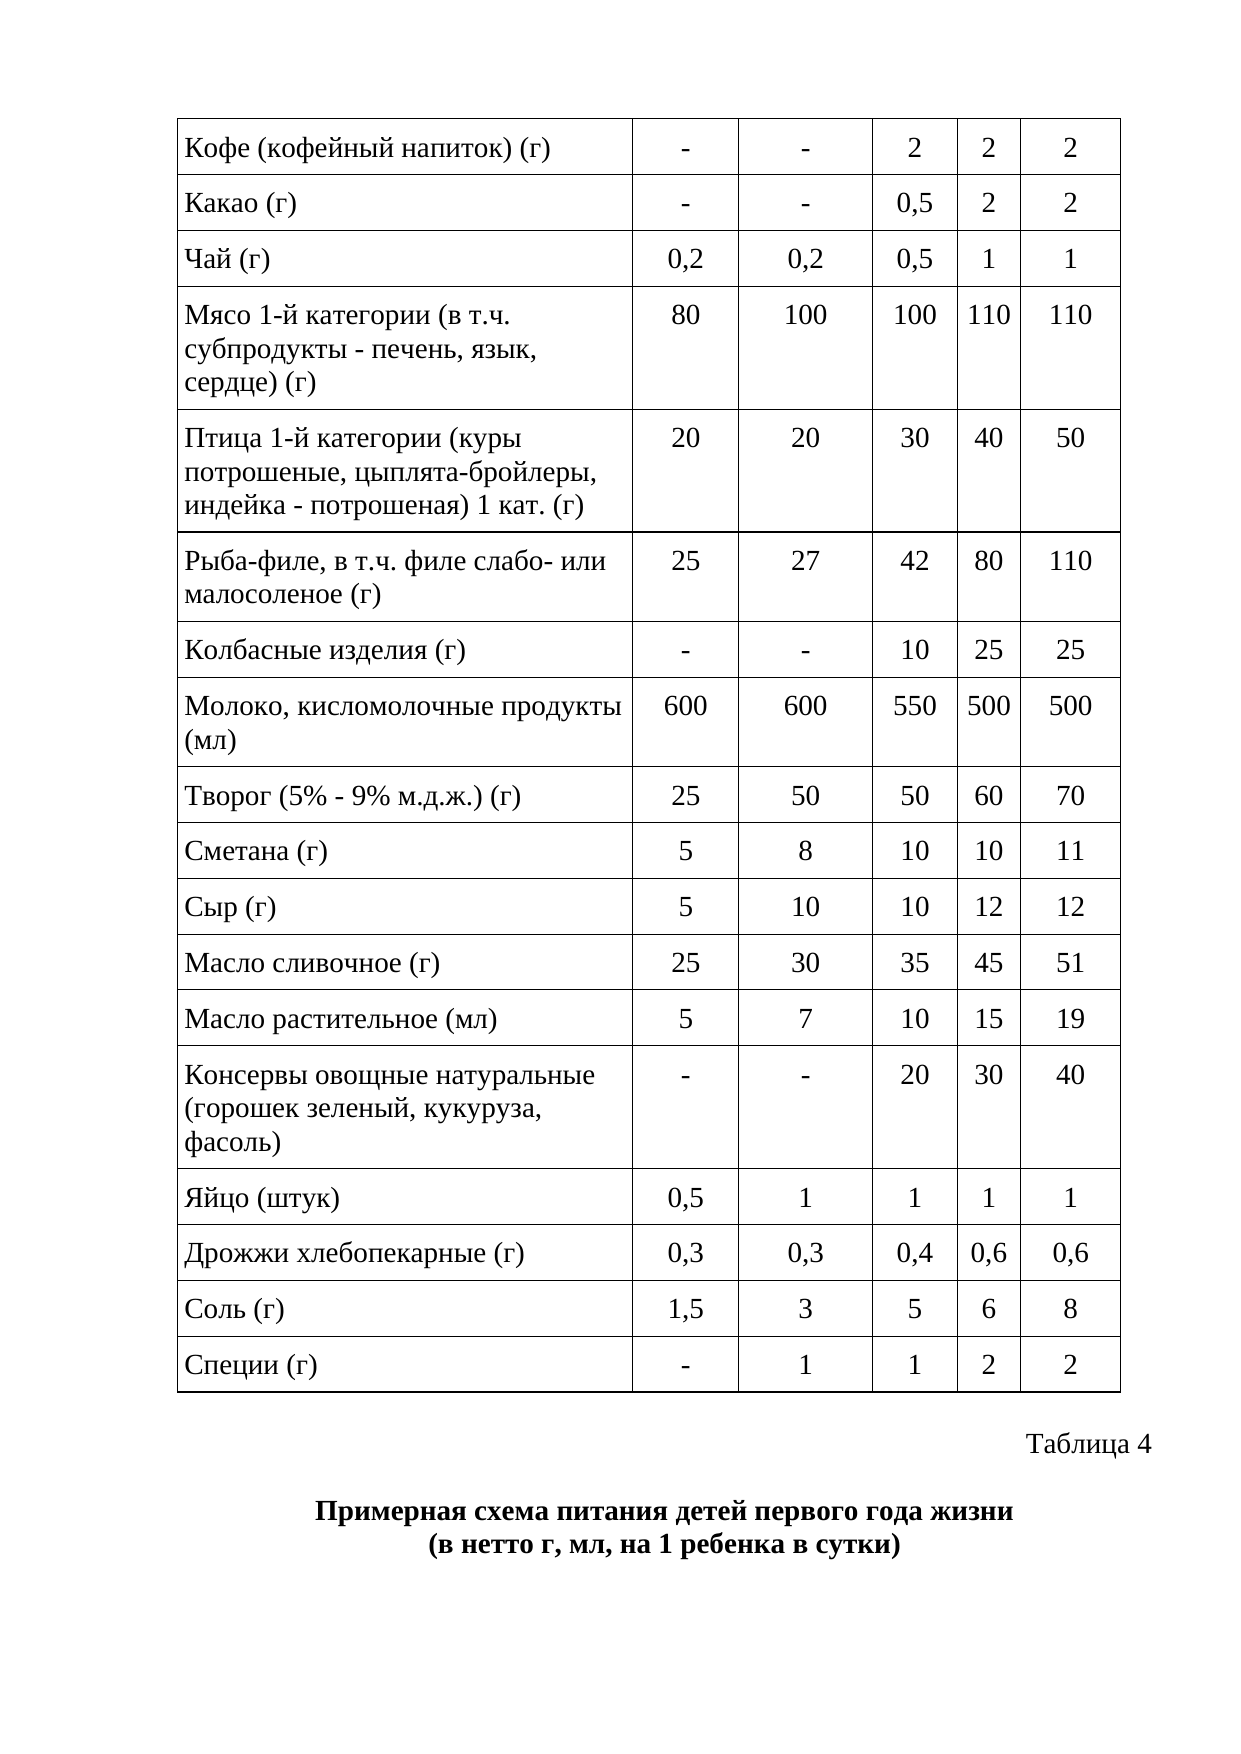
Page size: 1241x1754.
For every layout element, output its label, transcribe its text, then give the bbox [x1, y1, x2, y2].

table_cell 50 [1021, 410, 1120, 531]
table_cell 500 [958, 678, 1020, 766]
table_cell Сметана (г) [178, 823, 632, 878]
table_cell 2 [873, 119, 957, 174]
table_cell 50 [739, 767, 872, 822]
table_cell 30 [958, 1046, 1020, 1168]
table_cell 10 [739, 879, 872, 933]
table_cell 100 [739, 287, 872, 408]
table_cell 110 [958, 287, 1020, 408]
table_cell 30 [873, 410, 957, 531]
table_cell 1 [1021, 1169, 1120, 1224]
table_cell 40 [1021, 1046, 1120, 1168]
table_cell - [633, 119, 738, 174]
table_cell 80 [958, 533, 1020, 621]
table_cell 600 [633, 678, 738, 766]
table_cell 2 [1021, 1337, 1120, 1391]
table_cell - [739, 175, 872, 230]
table_cell Яйцо (штук) [178, 1169, 632, 1224]
table_cell 0,2 [739, 231, 872, 286]
table_cell 45 [958, 935, 1020, 989]
table_cell 70 [1021, 767, 1120, 822]
table_cell 2 [958, 175, 1020, 230]
table_cell 3 [739, 1281, 872, 1336]
table_cell 10 [873, 622, 957, 677]
table_cell 110 [1021, 287, 1120, 408]
table_cell 0,5 [633, 1169, 738, 1224]
table_cell - [633, 1046, 738, 1168]
table_cell Специи (г) [178, 1337, 632, 1391]
table_cell 6 [958, 1281, 1020, 1336]
table_cell 20 [873, 1046, 957, 1168]
table_cell 50 [873, 767, 957, 822]
table_cell 25 [958, 622, 1020, 677]
table_cell 0,4 [873, 1225, 957, 1280]
table_cell - [739, 622, 872, 677]
table_cell Масло сливочное (г) [178, 935, 632, 989]
table_cell 20 [633, 410, 738, 531]
table_cell 8 [739, 823, 872, 878]
table_cell - [633, 622, 738, 677]
table_cell 25 [1021, 622, 1120, 677]
table_cell Консервы овощные натуральные (горошек зеленый, кукуруза, фасоль) [178, 1046, 632, 1168]
table_cell Колбасные изделия (г) [178, 622, 632, 677]
table_cell 500 [1021, 678, 1120, 766]
table_cell 12 [1021, 879, 1120, 933]
table_cell Сыр (г) [178, 879, 632, 933]
table_cell Рыба-филе, в т.ч. филе слабо- или малосоленое (г) [178, 533, 632, 621]
table_cell 100 [873, 287, 957, 408]
table_cell 5 [633, 990, 738, 1045]
table_cell 15 [958, 990, 1020, 1045]
table_cell 550 [873, 678, 957, 766]
table_cell 12 [958, 879, 1020, 933]
table_cell 25 [633, 767, 738, 822]
table_cell 600 [739, 678, 872, 766]
table_cell Молоко, кисломолочные продукты (мл) [178, 678, 632, 766]
table_cell 60 [958, 767, 1020, 822]
title Примерная схема питания детей первого года жизни [177, 1493, 1152, 1527]
table_cell 0,3 [633, 1225, 738, 1280]
table_cell 30 [739, 935, 872, 989]
table_cell 0,5 [873, 231, 957, 286]
table_cell 1 [739, 1169, 872, 1224]
table_cell Творог (5% - 9% м.д.ж.) (г) [178, 767, 632, 822]
table_cell Птица 1-й категории (куры потрошеные, цыплята-бройлеры, индейка - потрошеная) 1 кат. (г) [178, 410, 632, 531]
table_cell 8 [1021, 1281, 1120, 1336]
table_cell 51 [1021, 935, 1120, 989]
table_cell - [739, 119, 872, 174]
table_cell - [633, 1337, 738, 1391]
table_cell 25 [633, 533, 738, 621]
table_cell 2 [958, 119, 1020, 174]
table_cell Соль (г) [178, 1281, 632, 1336]
table_cell 35 [873, 935, 957, 989]
table_cell 0,3 [739, 1225, 872, 1280]
table_cell 20 [739, 410, 872, 531]
title (в нетто г, мл, на 1 ребенка в сутки) [177, 1527, 1152, 1560]
table_cell - [633, 175, 738, 230]
table_cell 1 [873, 1337, 957, 1391]
table_cell 27 [739, 533, 872, 621]
table_cell 42 [873, 533, 957, 621]
table_cell Масло растительное (мл) [178, 990, 632, 1045]
table_cell Какао (г) [178, 175, 632, 230]
table_cell 0,6 [1021, 1225, 1120, 1280]
table_cell Кофе (кофейный напиток) (г) [178, 119, 632, 174]
table_cell 110 [1021, 533, 1120, 621]
table_cell 1 [958, 1169, 1020, 1224]
table_cell 1,5 [633, 1281, 738, 1336]
table_cell 5 [633, 879, 738, 933]
table_cell 5 [873, 1281, 957, 1336]
table_cell 40 [958, 410, 1020, 531]
table_cell Мясо 1-й категории (в т.ч. субпродукты - печень, язык, сердце) (г) [178, 287, 632, 408]
table_cell - [739, 1046, 872, 1168]
table_cell 5 [633, 823, 738, 878]
table_cell 0,2 [633, 231, 738, 286]
table_cell 2 [1021, 119, 1120, 174]
table_cell 10 [873, 879, 957, 933]
table_cell 0,6 [958, 1225, 1020, 1280]
table_cell 11 [1021, 823, 1120, 878]
table_cell 10 [958, 823, 1020, 878]
table_cell 80 [633, 287, 738, 408]
table_cell 19 [1021, 990, 1120, 1045]
table_cell 1 [873, 1169, 957, 1224]
table_cell 1 [1021, 231, 1120, 286]
table_cell 1 [958, 231, 1020, 286]
table_cell 0,5 [873, 175, 957, 230]
table_cell Чай (г) [178, 231, 632, 286]
table_cell 25 [633, 935, 738, 989]
table_cell 10 [873, 823, 957, 878]
table_cell 1 [739, 1337, 872, 1391]
table_cell 2 [1021, 175, 1120, 230]
table_cell 10 [873, 990, 957, 1045]
table_cell 2 [958, 1337, 1020, 1391]
table_cell 7 [739, 990, 872, 1045]
text Таблица 4 [177, 1426, 1152, 1459]
table_cell Дрожжи хлебопекарные (г) [178, 1225, 632, 1280]
